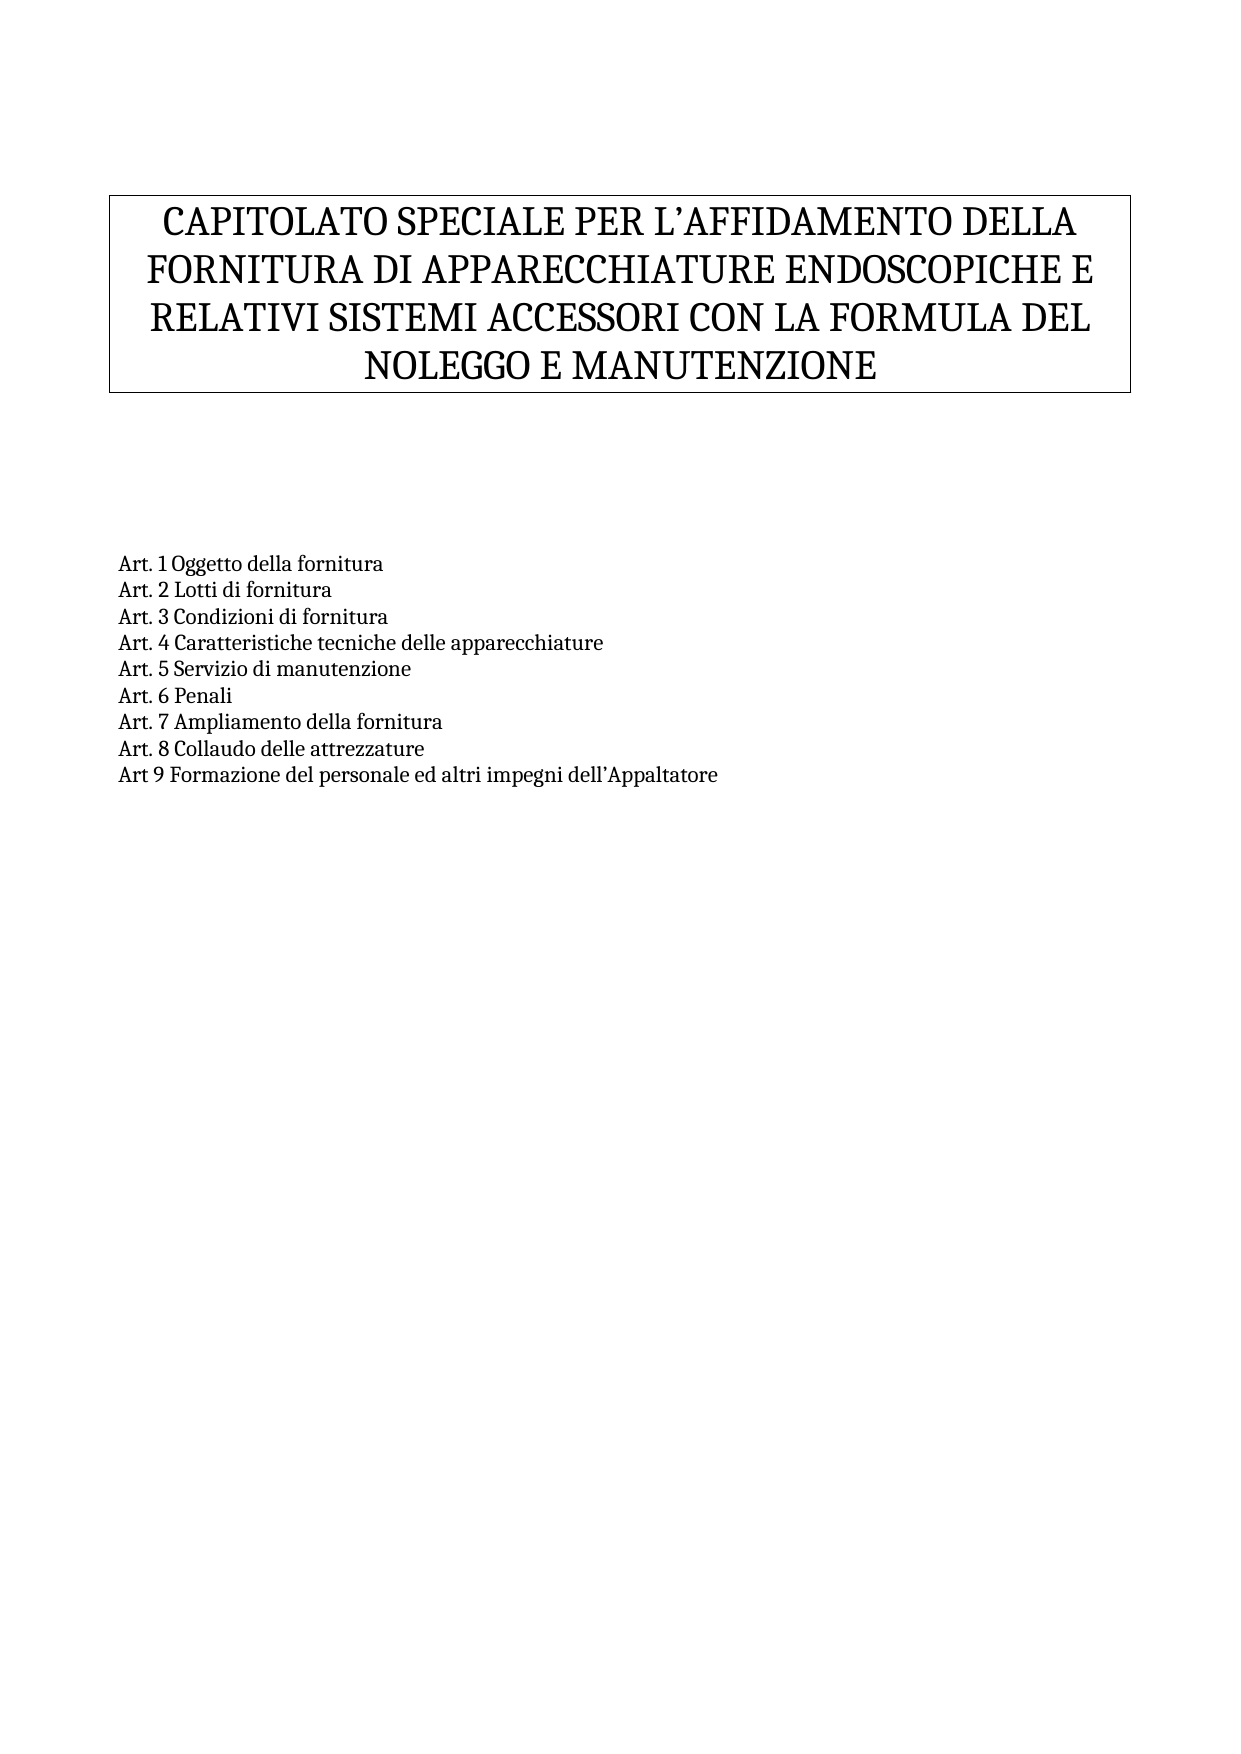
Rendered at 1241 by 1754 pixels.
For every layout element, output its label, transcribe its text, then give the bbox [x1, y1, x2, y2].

text Art 9 Formazione del personale ed altri impegni dell’Appaltatore [118, 762, 1122, 788]
text Art. 2 Lotti di fornitura [118, 577, 1122, 603]
text Art. 3 Condizioni di fornitura [118, 603, 1122, 630]
text Art. 4 Caratteristiche tecniche delle apparecchiature [118, 630, 1122, 656]
text Art. 7 Ampliamento della fornitura [118, 709, 1122, 735]
text Art. 5 Servizio di manutenzione [118, 656, 1122, 683]
text Art. 1 Oggetto della fornitura [118, 551, 1122, 577]
text CAPITOLATO SPECIALE PER L’AFFIDAMENTO DELLA FORNITURA DI APPARECCHIATURE ENDOSCOPICHE E RELATIVI SISTEMI ACCESSORI CON LA FORMULA DEL NOLEGGO E MANUTENZIONE [110, 196, 1130, 392]
text Art. 6 Penali [118, 683, 1122, 709]
text Art. 8 Collaudo delle attrezzature [118, 735, 1122, 762]
